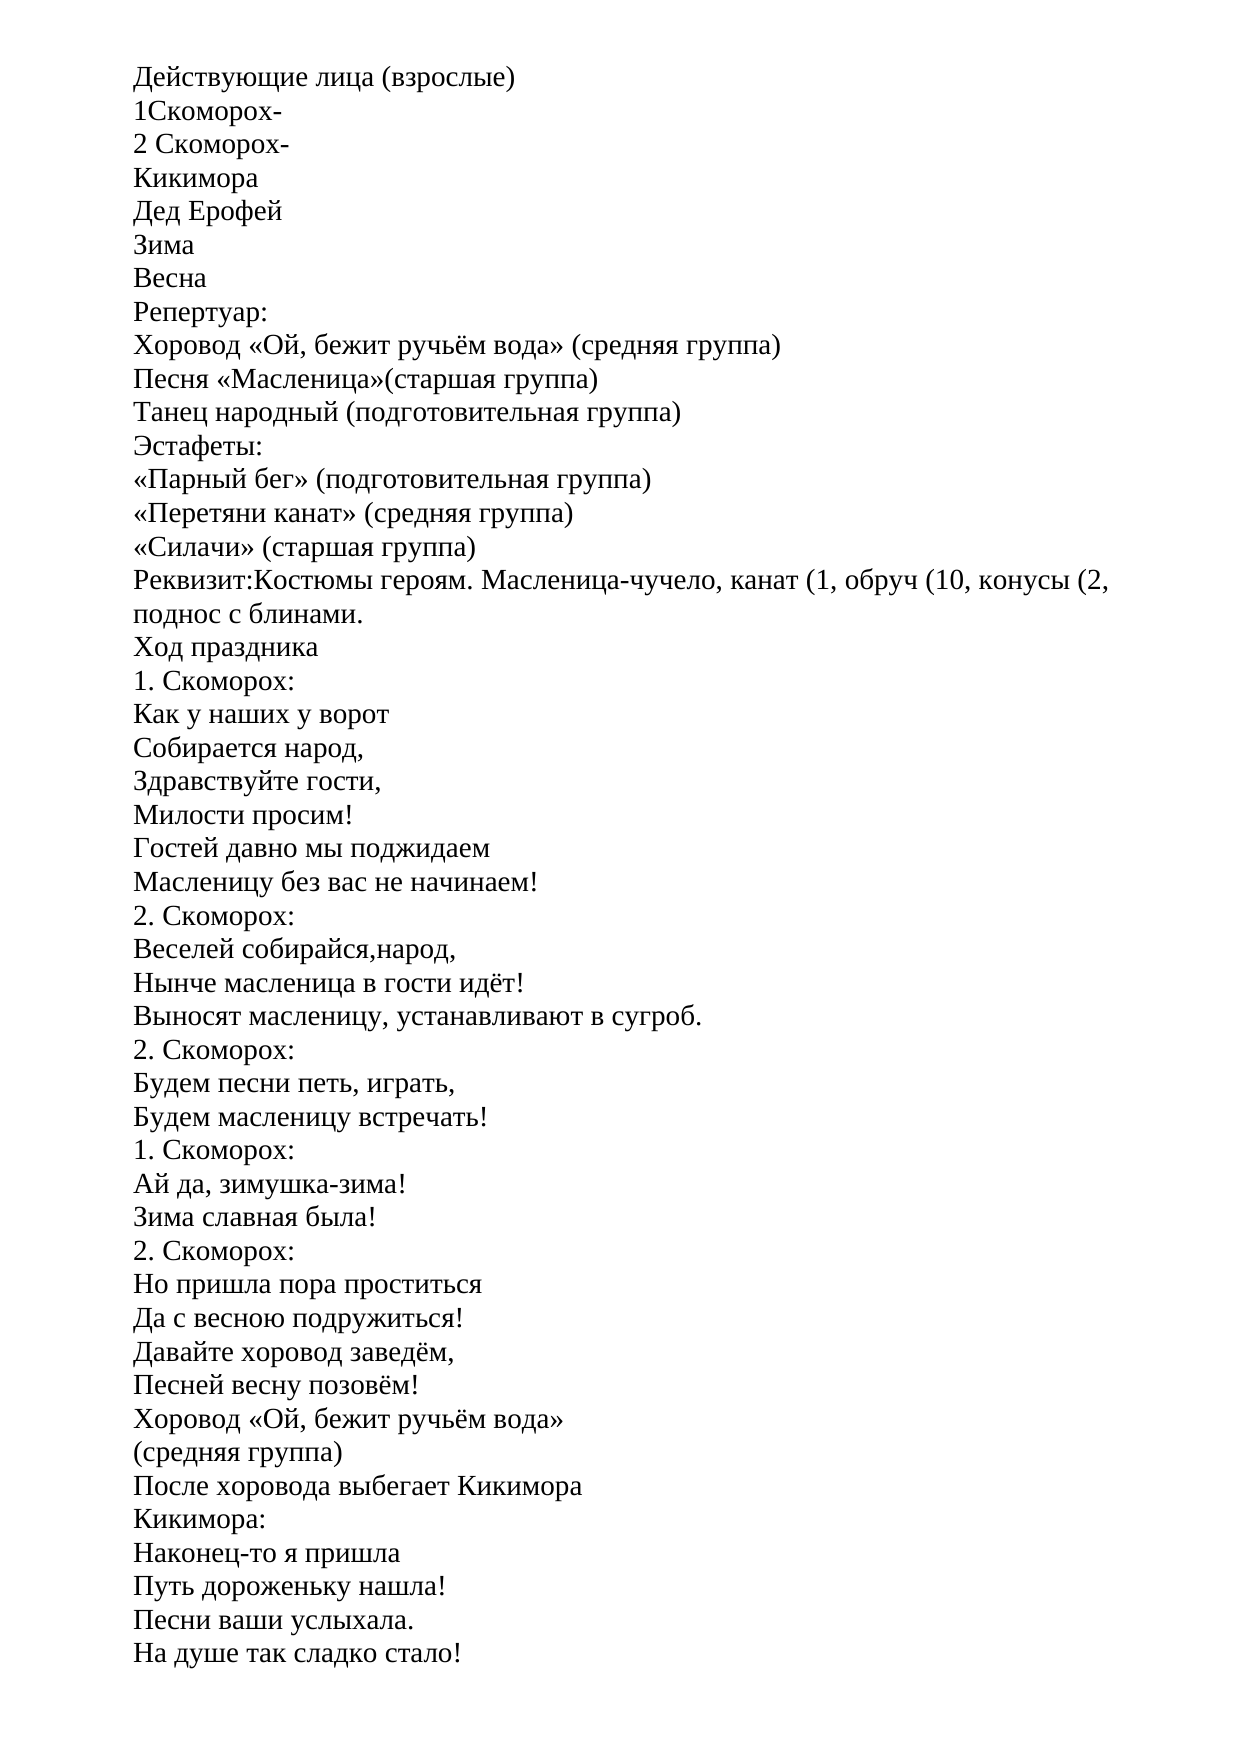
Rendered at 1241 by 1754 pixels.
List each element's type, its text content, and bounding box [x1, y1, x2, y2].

text Хоровод «Ой, бежит ручьём вода» (средняя группа) [133, 327, 1167, 361]
text После хоровода выбегает Кикимора [133, 1468, 1167, 1501]
text «Парный бег» (подготовительная группа) [133, 462, 1167, 495]
text 2. Скоморох: [133, 1233, 1167, 1267]
text Ход праздника [133, 629, 1167, 663]
text «Перетяни канат» (средняя группа) [133, 495, 1167, 529]
text Давайте хоровод заведём, [133, 1334, 1167, 1367]
text «Силачи» (старшая группа) [133, 529, 1167, 562]
text Будем песни петь, играть, [133, 1065, 1167, 1099]
text Кикимора [133, 160, 1167, 193]
text Гостей давно мы поджидаем [133, 831, 1167, 864]
text Будем масленицу встречать! [133, 1099, 1167, 1132]
text Наконец-то я пришла [133, 1535, 1167, 1568]
text Реквизит:Костюмы героям. Масленица-чучело, канат (1, обруч (10, конусы (2, поднос с блинами. [133, 562, 1167, 629]
text Весна [133, 260, 1167, 294]
text Дед Ерофей [133, 193, 1167, 227]
text Здравствуйте гости, [133, 763, 1167, 797]
text 2. Скоморох: [133, 1032, 1167, 1065]
text Путь дороженьку нашла! [133, 1568, 1167, 1602]
text (средняя группа) [133, 1434, 1167, 1468]
text Кикимора: [133, 1501, 1167, 1535]
text Собирается народ, [133, 730, 1167, 763]
text Эстафеты: [133, 428, 1167, 462]
text Репертуар: [133, 294, 1167, 327]
text Да с весною подружиться! [133, 1300, 1167, 1334]
text Зима славная была! [133, 1199, 1167, 1233]
text Но пришла пора проститься [133, 1267, 1167, 1300]
text Масленицу без вас не начинаем! [133, 864, 1167, 898]
text На душе так сладко стало! [133, 1636, 1167, 1669]
text 1Скоморох- [133, 93, 1167, 126]
text Танец народный (подготовительная группа) [133, 394, 1167, 428]
text 1. Скоморох: [133, 663, 1167, 696]
text 2. Скоморох: [133, 898, 1167, 931]
text Как у наших у ворот [133, 696, 1167, 730]
text 1. Скоморох: [133, 1132, 1167, 1166]
text Выносят масленицу, устанавливают в сугроб. [133, 998, 1167, 1032]
text Милости просим! [133, 797, 1167, 831]
text Действующие лица (взрослые) [133, 59, 1167, 93]
text Песней весну позовём! [133, 1367, 1167, 1401]
text Веселей собирайся,народ, [133, 931, 1167, 965]
text 2 Скоморох- [133, 126, 1167, 160]
text Песни ваши услыхала. [133, 1602, 1167, 1636]
text Зима [133, 227, 1167, 260]
text Хоровод «Ой, бежит ручьём вода» [133, 1401, 1167, 1434]
text Нынче масленица в гости идёт! [133, 965, 1167, 998]
text Ай да, зимушка-зима! [133, 1166, 1167, 1199]
text Песня «Масленица»(старшая группа) [133, 361, 1167, 394]
